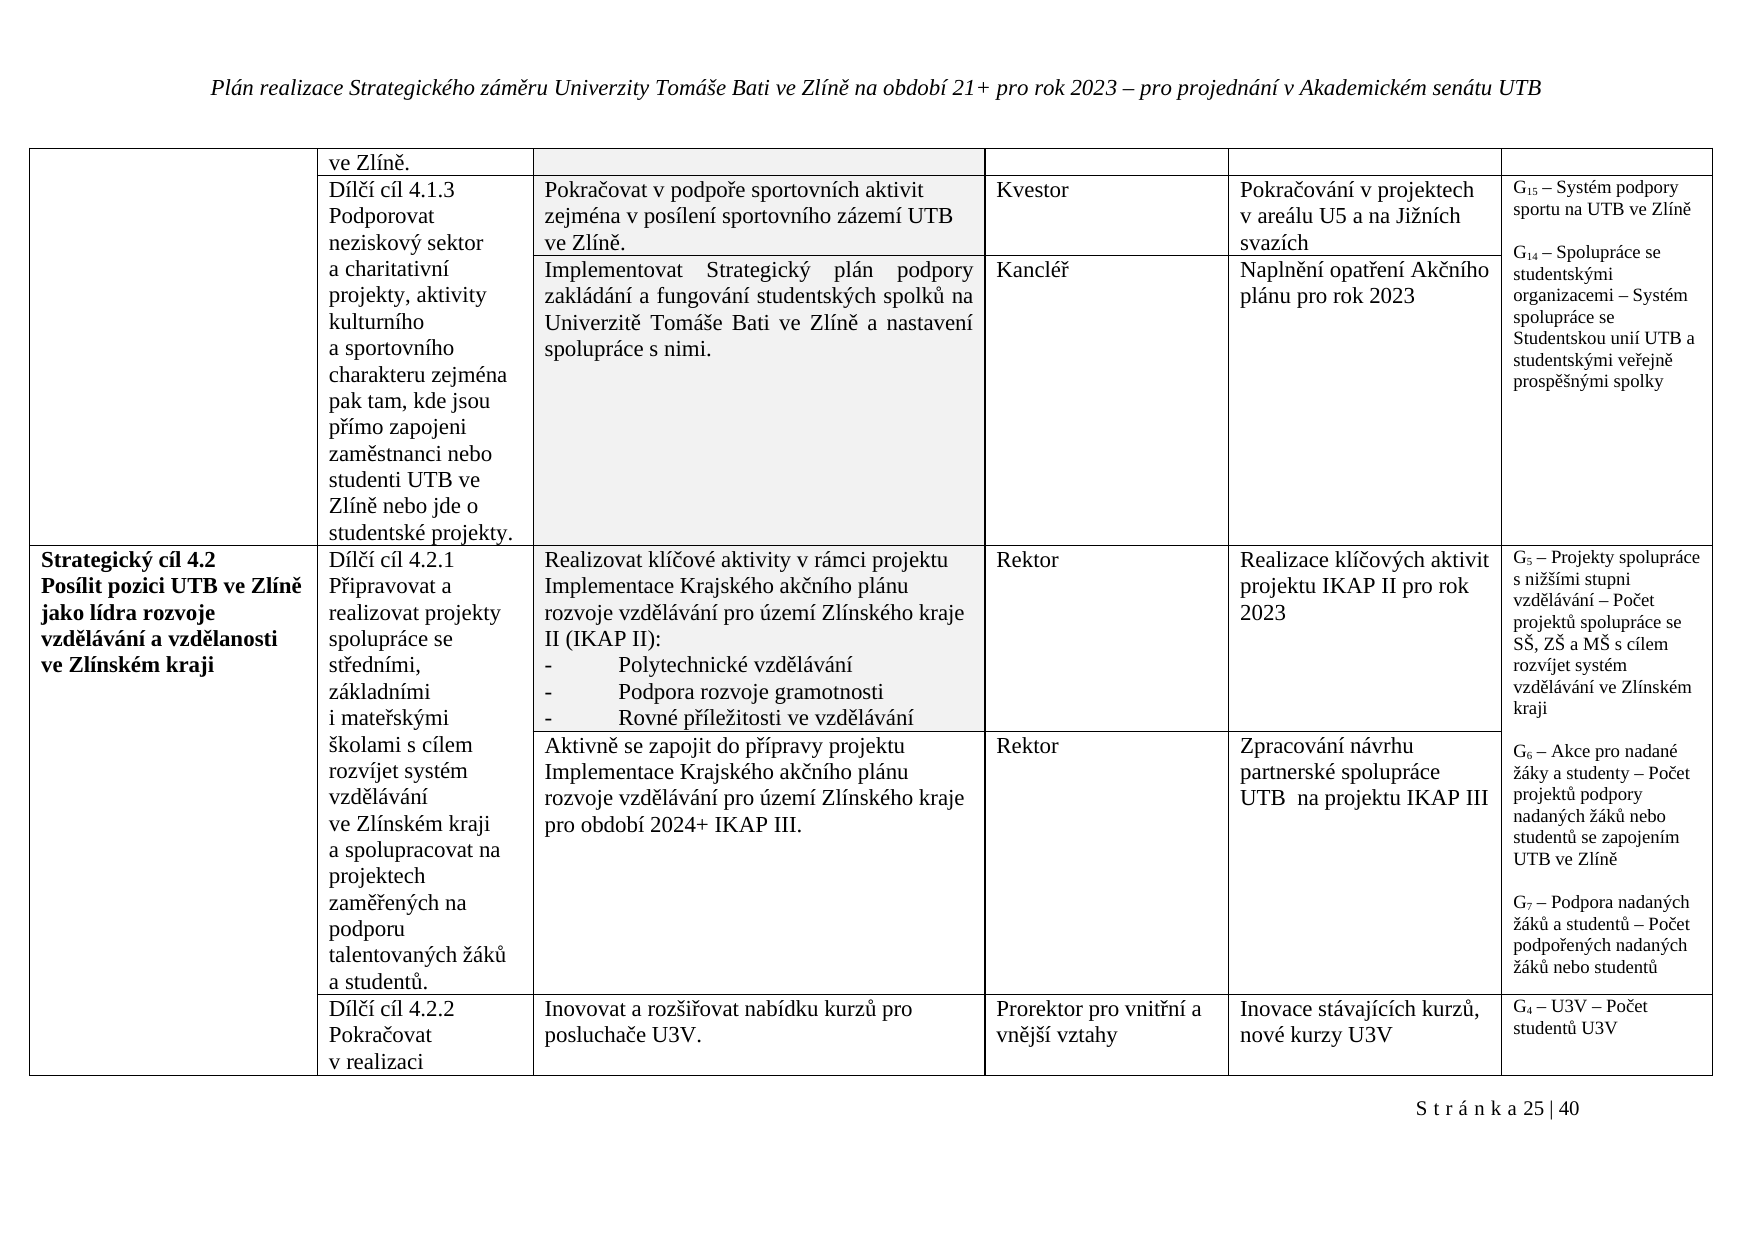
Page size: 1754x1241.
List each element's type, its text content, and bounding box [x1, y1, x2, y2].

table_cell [1229, 149, 1501, 175]
table_cell Implementovat Strategický plán podpory zakládání a fungování studentských spolků na Univerzitě Tomáše Bati ve Zlíně a nastavení spolupráce s nimi. [534, 256, 984, 545]
table_cell Naplnění opatření Akčního plánu pro rok 2023 [1229, 256, 1501, 545]
table_cell Zpracování návrhu partnerské spolupráce UTB na projektu IKAP III [1229, 732, 1501, 994]
table_cell Strategický cíl 4.2 Posílit pozici UTB ve Zlíně jako lídra rozvoje vzdělávání a vzdělanosti ve Zlínském kraji [30, 546, 317, 1075]
table_cell G5 – Projekty spolupráce s nižšími stupni vzdělávání – Počet projektů spolupráce se SŠ, ZŠ a MŠ s cílem rozvíjet systém vzdělávání ve Zlínském kraji G6 – Akce pro nadané žáky a studenty – Počet projektů podpory nadaných žáků nebo studentů se zapojením UTB ve Zlíně G7 – Podpora nadaných žáků a studentů – Počet podpořených nadaných žáků nebo studentů [1502, 546, 1712, 994]
table_cell Aktivně se zapojit do přípravy projektu Implementace Krajského akčního plánu rozvoje vzdělávání pro území Zlínského kraje pro období 2024+ IKAP III. [534, 732, 984, 994]
table_cell Kvestor [986, 176, 1228, 255]
table_cell Pokračování v projektech v areálu U5 a na Jižních svazích [1229, 176, 1501, 255]
table_cell G15 – Systém podpory sportu na UTB ve Zlíně G14 – Spolupráce se studentskými organizacemi – Systém spolupráce se Studentskou unií UTB a studentskými veřejně prospěšnými spolky [1502, 176, 1712, 545]
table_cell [986, 149, 1228, 175]
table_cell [1502, 149, 1712, 175]
table_cell Realizace klíčových aktivit projektu IKAP II pro rok 2023 [1229, 546, 1501, 731]
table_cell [986, 995, 1228, 1075]
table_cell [534, 995, 984, 1075]
table_cell Kancléř [986, 256, 1228, 545]
table_cell Rektor [986, 732, 1228, 994]
table_cell Dílčí cíl 4.1.3 Podporovat neziskový sektor a charitativní projekty, aktivity kulturního a sportovního charakteru zejména pak tam, kde jsou přímo zapojeni zaměstnanci nebo studenti UTB ve Zlíně nebo jde o studentské projekty. [318, 176, 533, 545]
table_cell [318, 149, 533, 175]
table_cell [534, 149, 984, 175]
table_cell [1502, 995, 1712, 1075]
table_cell Dílčí cíl 4.2.1 Připravovat a realizovat projekty spolupráce se středními, základními i mateřskými školami s cílem rozvíjet systém vzdělávání ve Zlínském kraji a spolupracovat na projektech zaměřených na podporu talentovaných žáků a studentů. [318, 546, 533, 994]
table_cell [1229, 995, 1501, 1075]
table_cell Realizovat klíčové aktivity v rámci projektu Implementace Krajského akčního plánu rozvoje vzdělávání pro území Zlínského kraje II (IKAP II): - Polytechnické vzdělávání - Podpora rozvoje gramotnosti - Rovné příležitosti ve vzdělávání [534, 546, 984, 731]
table_cell Pokračovat v podpoře sportovních aktivit zejména v posílení sportovního zázemí UTB ve Zlíně. [534, 176, 984, 255]
table_cell Rektor [986, 546, 1228, 731]
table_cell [318, 995, 533, 1075]
